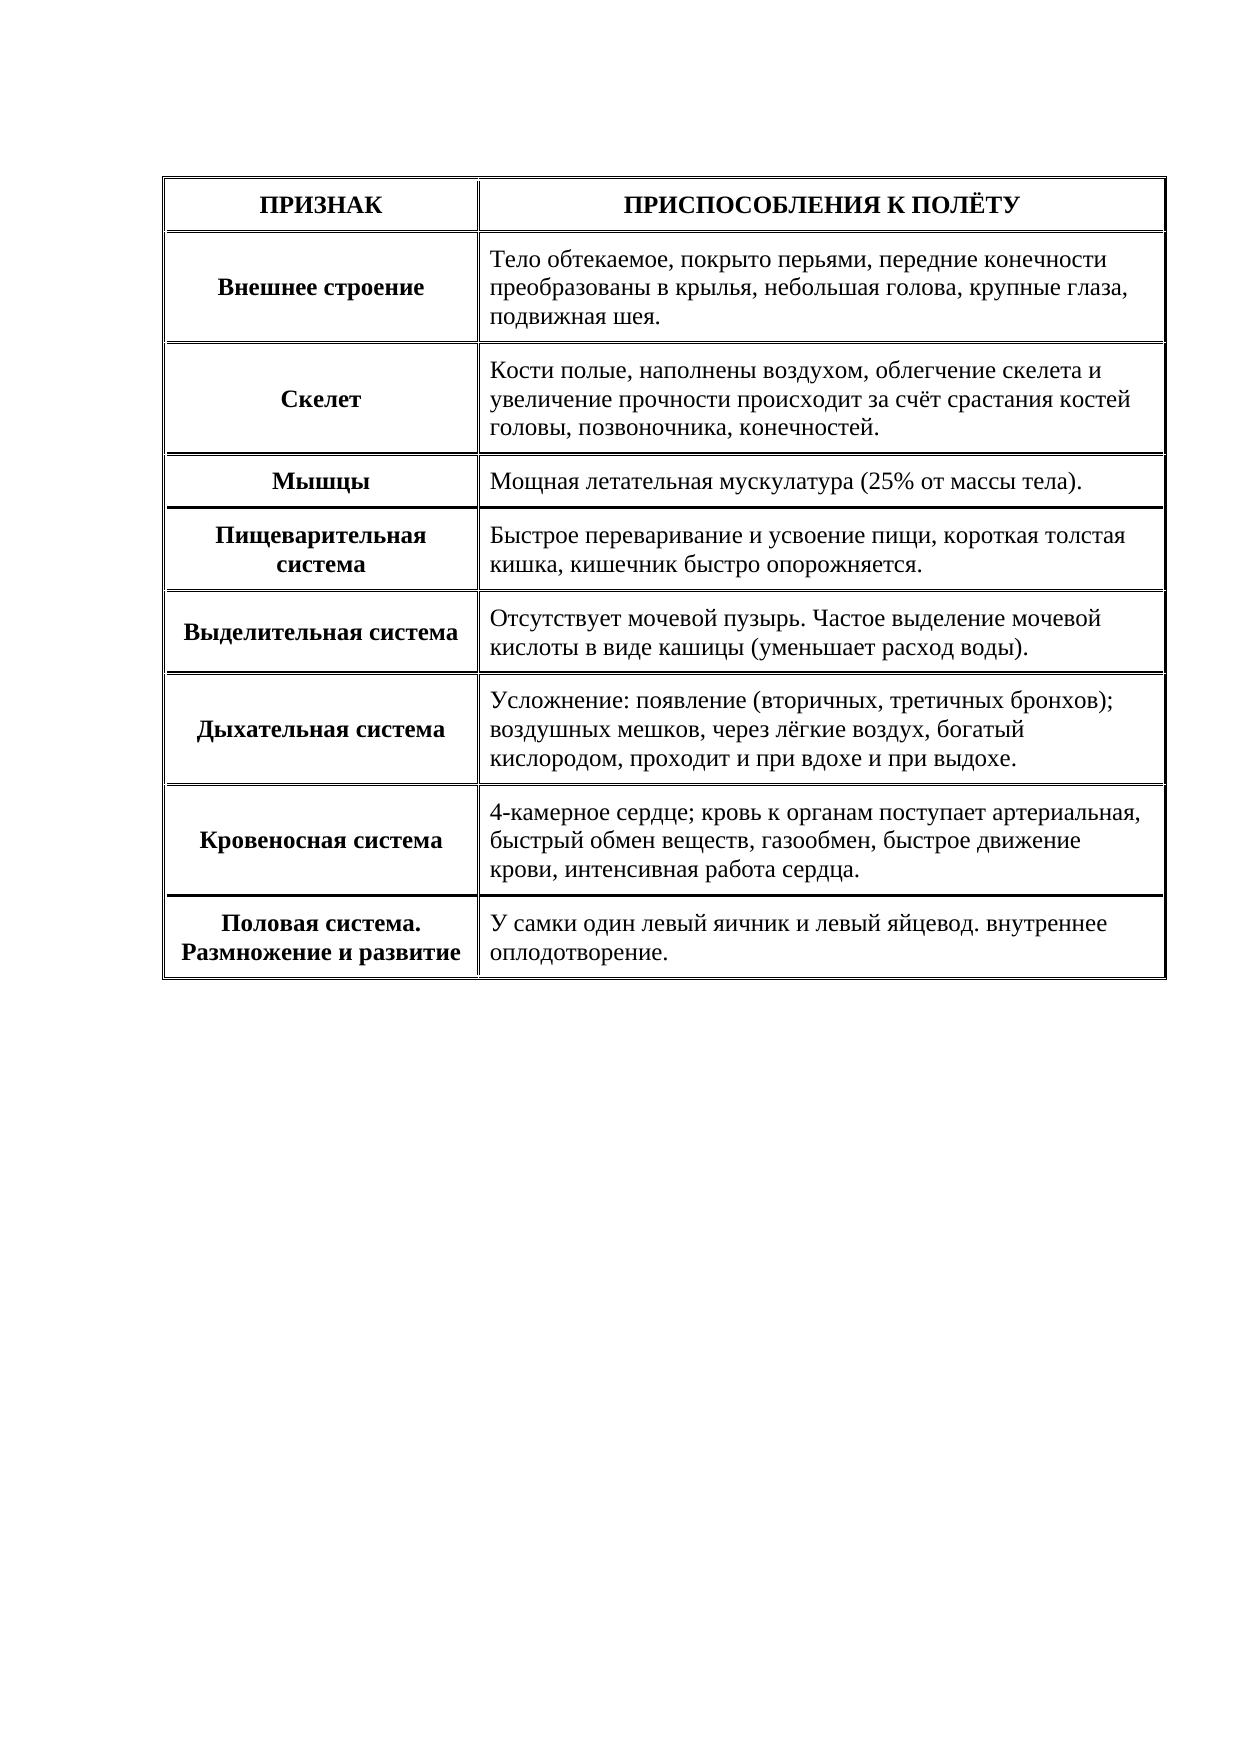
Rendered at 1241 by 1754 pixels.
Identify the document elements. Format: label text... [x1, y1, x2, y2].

table_cell Внешнее строение [165, 230, 477, 341]
table_cell Выделительная система [163, 589, 478, 671]
table_cell Мышцы [165, 452, 477, 506]
table_header ПРИСПОСОБЛЕНИЯ К ПОЛЁТУ [479, 179, 1164, 229]
table_cell Мощная летательная мускулатура (25% от массы тела). [480, 452, 1165, 506]
table_cell 4-камерное сердце; кровь к органам поступает артериальная, быстрый обмен веществ, газообмен, быстрое движение крови, интенсивная работа сердца. [479, 783, 1166, 894]
table_cell Тело обтекаемое, покрыто перьями, передние конечности преобразованы в крылья, небольшая голова, крупные глаза, подвижная шея. [480, 230, 1165, 341]
table_cell Усложнение: появление (вторичных, третичных бронхов); воздушных мешков, через лёгкие воздух, богатый кислородом, проходит и при вдохе и при выдохе. [480, 671, 1165, 783]
table_cell Половая система. Размножение и развитие [165, 894, 478, 977]
table_cell У самки один левый яичник и левый яйцевод. внутреннее оплодотворение. [479, 894, 1164, 977]
table_cell Быстрое переваривание и усвоение пищи, короткая толстая кишка, кишечник быстро опорожняется. [480, 506, 1164, 589]
table_cell Кровеносная система [163, 783, 478, 894]
table_cell Пищеварительная система [165, 506, 477, 589]
table_cell Дыхательная система [165, 671, 477, 783]
table_cell Скелет [163, 341, 478, 452]
table_header ПРИЗНАК [165, 179, 478, 229]
table_cell Кости полые, наполнены воздухом, облегчение скелета и увеличение прочности происходит за счёт срастания костей головы, позвоночника, конечностей. [479, 341, 1166, 452]
table_cell Отсутствует мочевой пузырь. Частое выделение мочевой кислоты в виде кашицы (уменьшает расход воды). [479, 589, 1166, 671]
